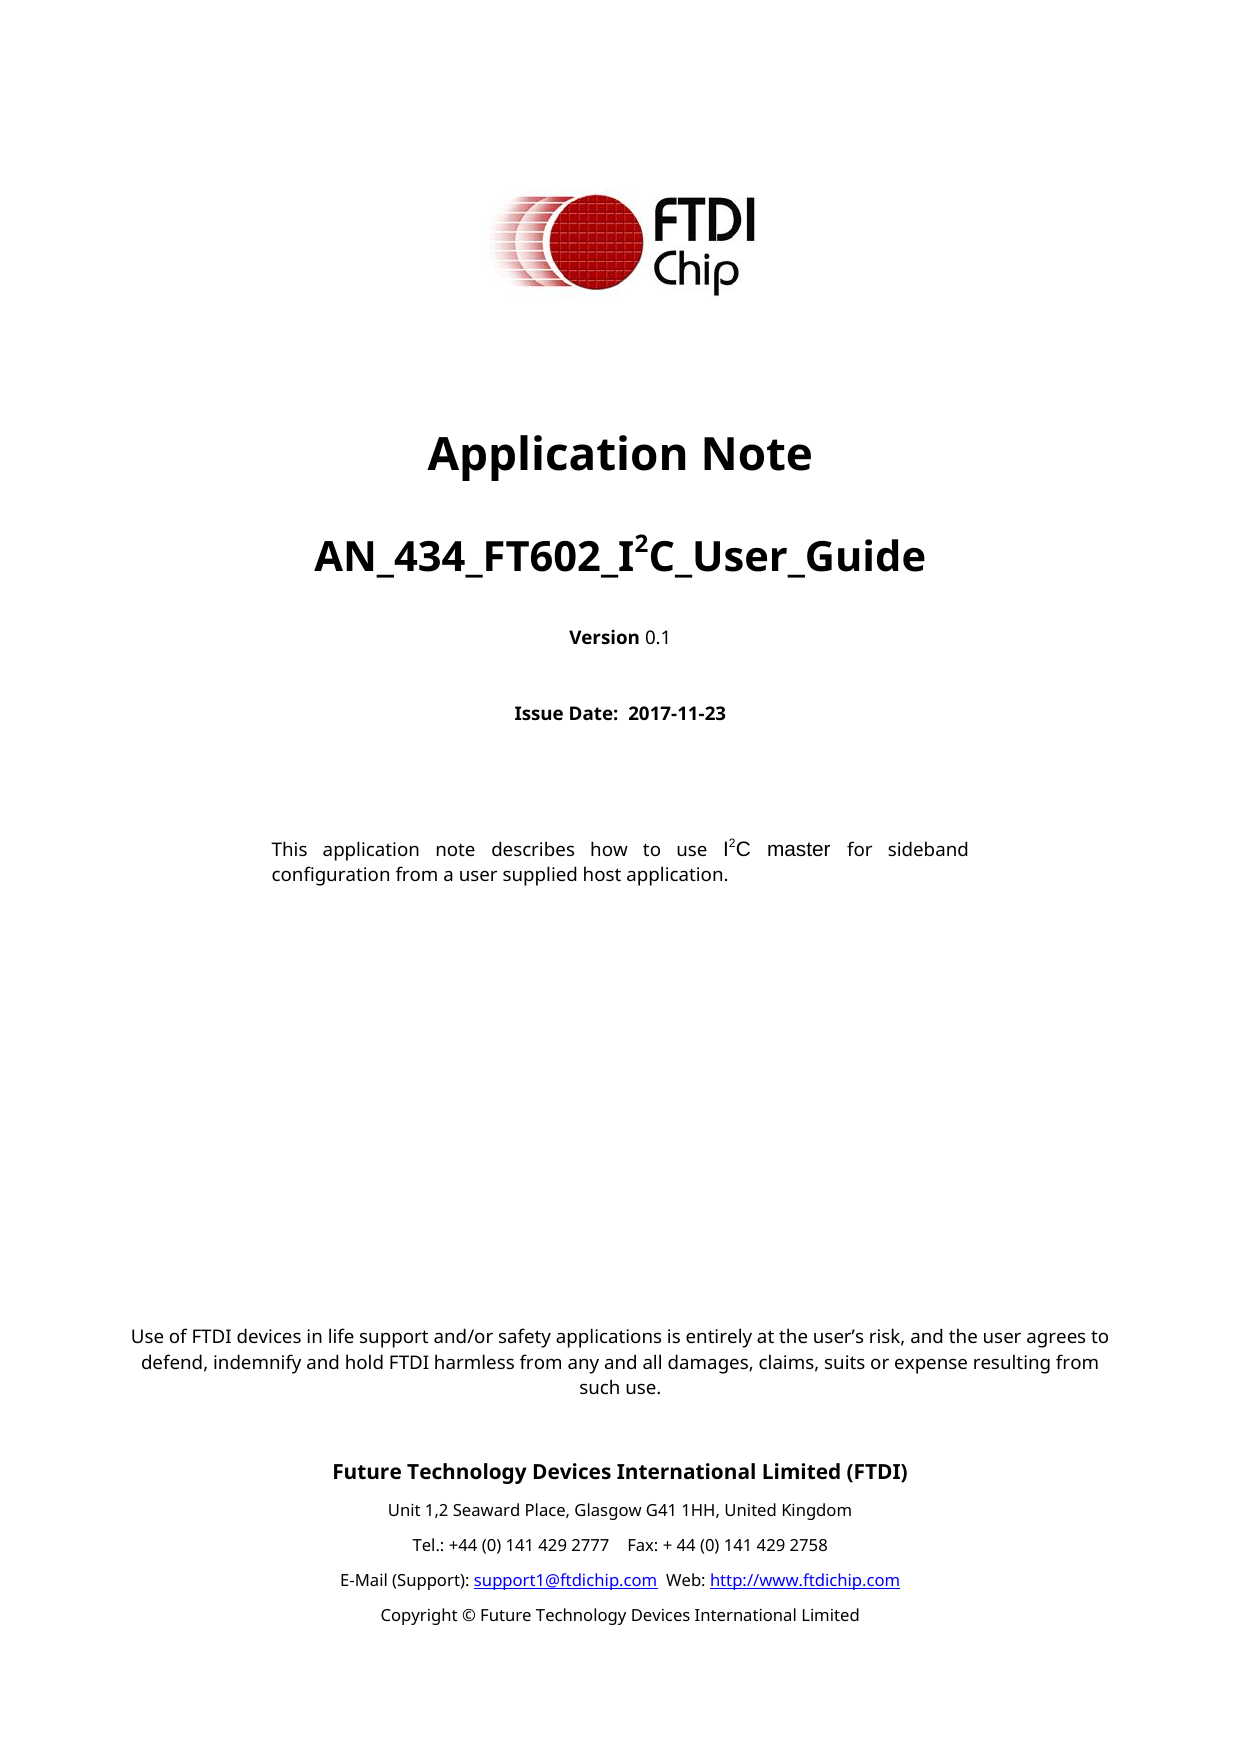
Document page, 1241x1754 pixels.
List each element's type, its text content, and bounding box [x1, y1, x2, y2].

picture [479, 189, 761, 299]
text AN_434_FT602_I2C_User_Guide [118, 527, 1122, 584]
text Application Note [118, 421, 1122, 483]
text Version 0.1 [118, 624, 1122, 650]
text Issue Date: 2017-11-23 [118, 701, 1122, 726]
